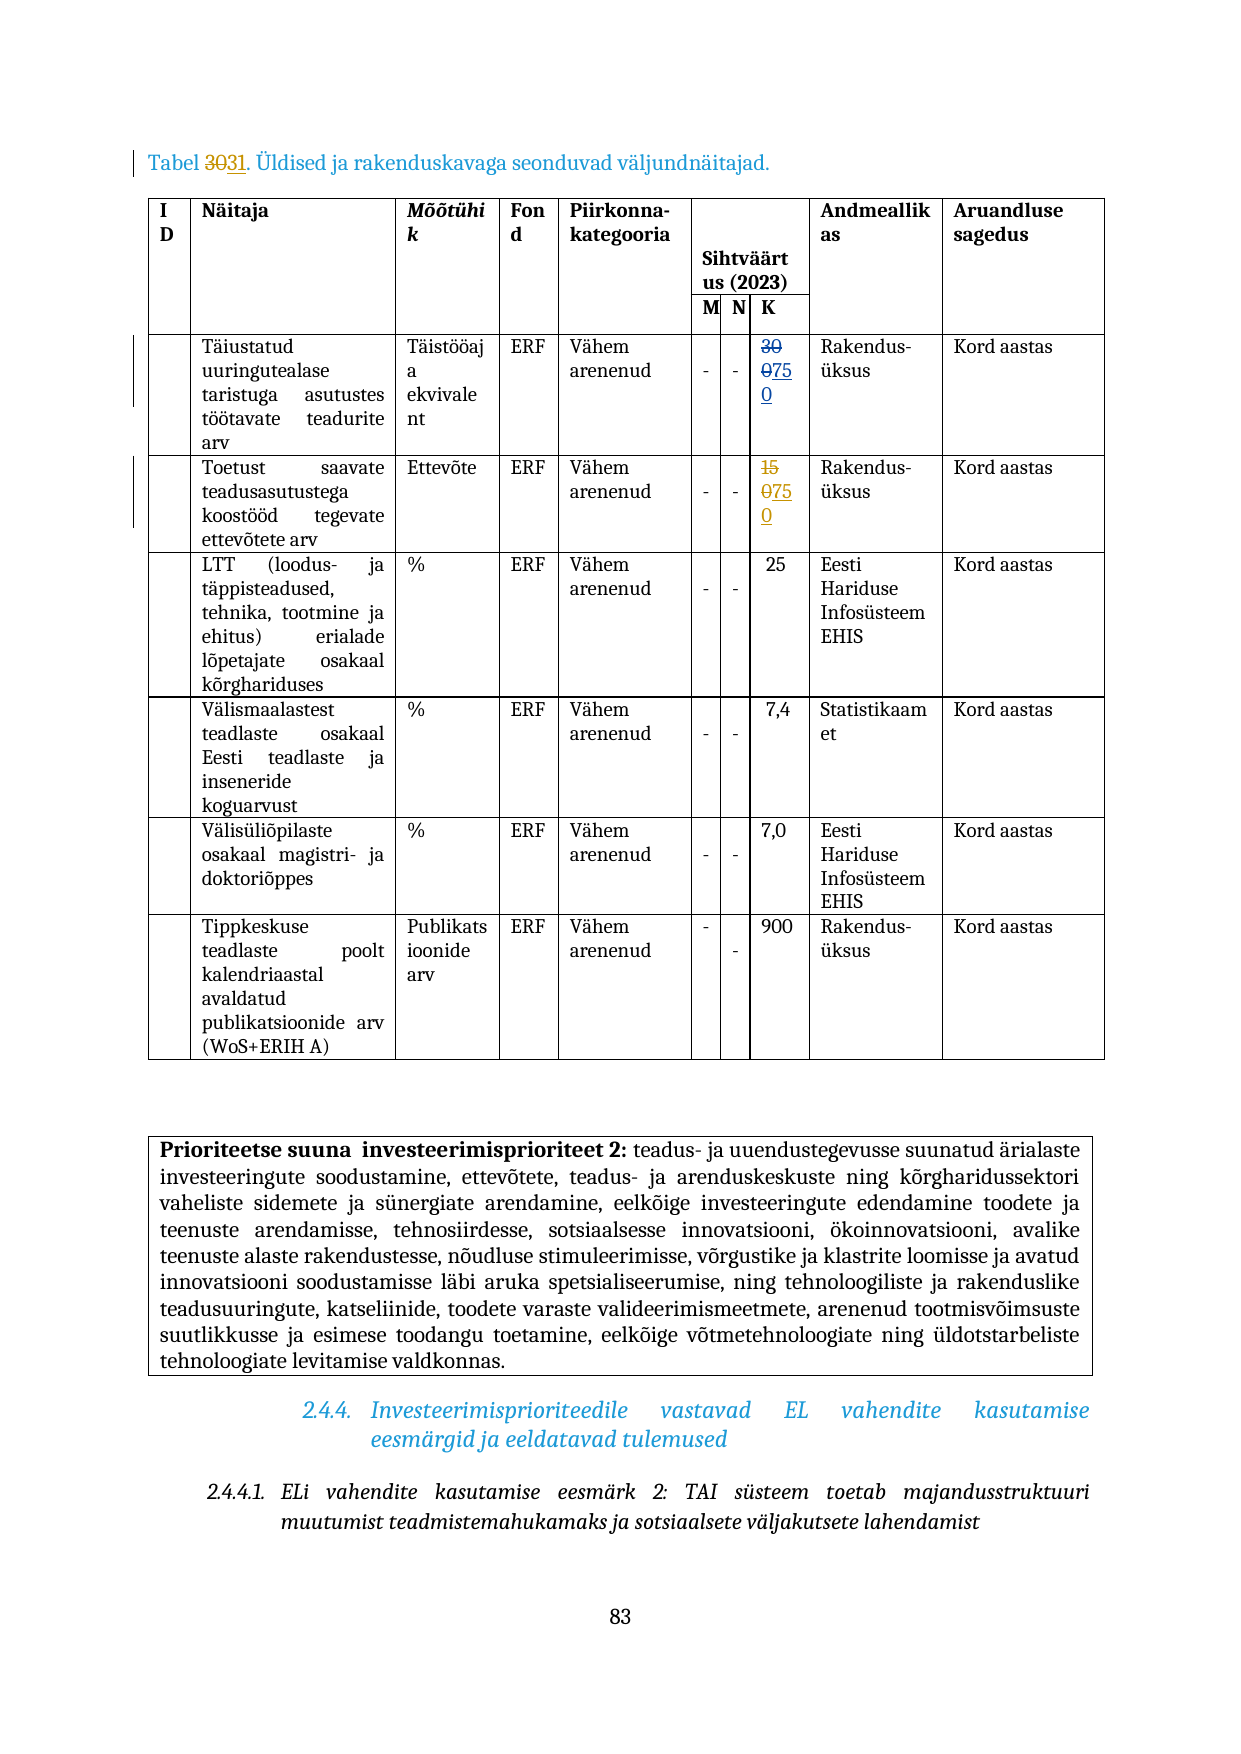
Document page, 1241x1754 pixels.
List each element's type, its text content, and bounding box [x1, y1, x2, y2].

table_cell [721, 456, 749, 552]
list ELi vahendite kasutamise eesmärk 2: TAI süsteem toetab majandusstruktuuri muutumist teadmistemahukamaks ja sotsiaalsete väljakutsete lahendamist [207, 1479, 1092, 1535]
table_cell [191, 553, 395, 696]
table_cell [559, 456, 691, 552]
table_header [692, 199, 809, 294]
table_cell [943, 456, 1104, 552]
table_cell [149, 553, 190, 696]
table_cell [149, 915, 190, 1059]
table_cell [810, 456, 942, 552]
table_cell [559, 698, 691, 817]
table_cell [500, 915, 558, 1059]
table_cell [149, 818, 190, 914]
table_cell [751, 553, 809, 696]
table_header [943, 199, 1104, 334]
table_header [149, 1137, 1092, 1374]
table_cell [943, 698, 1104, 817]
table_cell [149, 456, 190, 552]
list Investeerimisprioriteedile vastavad EL vahendite kasutamise eesmärgid ja eeldatavad tulemused [302, 1396, 1092, 1454]
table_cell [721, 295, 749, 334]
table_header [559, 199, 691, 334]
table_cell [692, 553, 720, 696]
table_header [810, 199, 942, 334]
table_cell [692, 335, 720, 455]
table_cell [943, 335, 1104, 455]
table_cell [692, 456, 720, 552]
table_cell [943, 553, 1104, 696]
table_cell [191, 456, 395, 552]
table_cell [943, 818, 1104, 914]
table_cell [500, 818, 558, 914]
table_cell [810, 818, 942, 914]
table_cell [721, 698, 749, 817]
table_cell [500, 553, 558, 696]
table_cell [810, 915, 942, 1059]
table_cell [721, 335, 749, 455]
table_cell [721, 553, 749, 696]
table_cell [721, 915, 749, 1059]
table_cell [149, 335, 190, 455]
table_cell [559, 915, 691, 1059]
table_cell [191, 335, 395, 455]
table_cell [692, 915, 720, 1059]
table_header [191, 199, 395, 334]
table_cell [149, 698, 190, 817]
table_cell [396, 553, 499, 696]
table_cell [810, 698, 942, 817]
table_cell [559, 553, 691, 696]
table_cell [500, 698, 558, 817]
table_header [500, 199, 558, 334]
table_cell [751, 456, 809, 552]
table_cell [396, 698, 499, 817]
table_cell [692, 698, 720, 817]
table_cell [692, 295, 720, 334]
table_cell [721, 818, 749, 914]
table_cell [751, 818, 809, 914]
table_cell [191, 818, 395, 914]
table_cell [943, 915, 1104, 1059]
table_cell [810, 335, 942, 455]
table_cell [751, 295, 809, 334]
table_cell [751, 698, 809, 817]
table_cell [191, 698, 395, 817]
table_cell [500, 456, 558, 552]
text Tabel . Üldised ja rakenduskavaga seonduvad väljundnäitajad. [148, 150, 1092, 177]
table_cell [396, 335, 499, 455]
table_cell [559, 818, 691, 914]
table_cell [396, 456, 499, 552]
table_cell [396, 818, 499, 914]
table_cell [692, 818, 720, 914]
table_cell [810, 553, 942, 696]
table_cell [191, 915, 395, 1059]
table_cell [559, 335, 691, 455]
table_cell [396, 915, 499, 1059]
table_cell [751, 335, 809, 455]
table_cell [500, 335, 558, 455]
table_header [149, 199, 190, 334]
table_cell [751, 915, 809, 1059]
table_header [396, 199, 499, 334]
